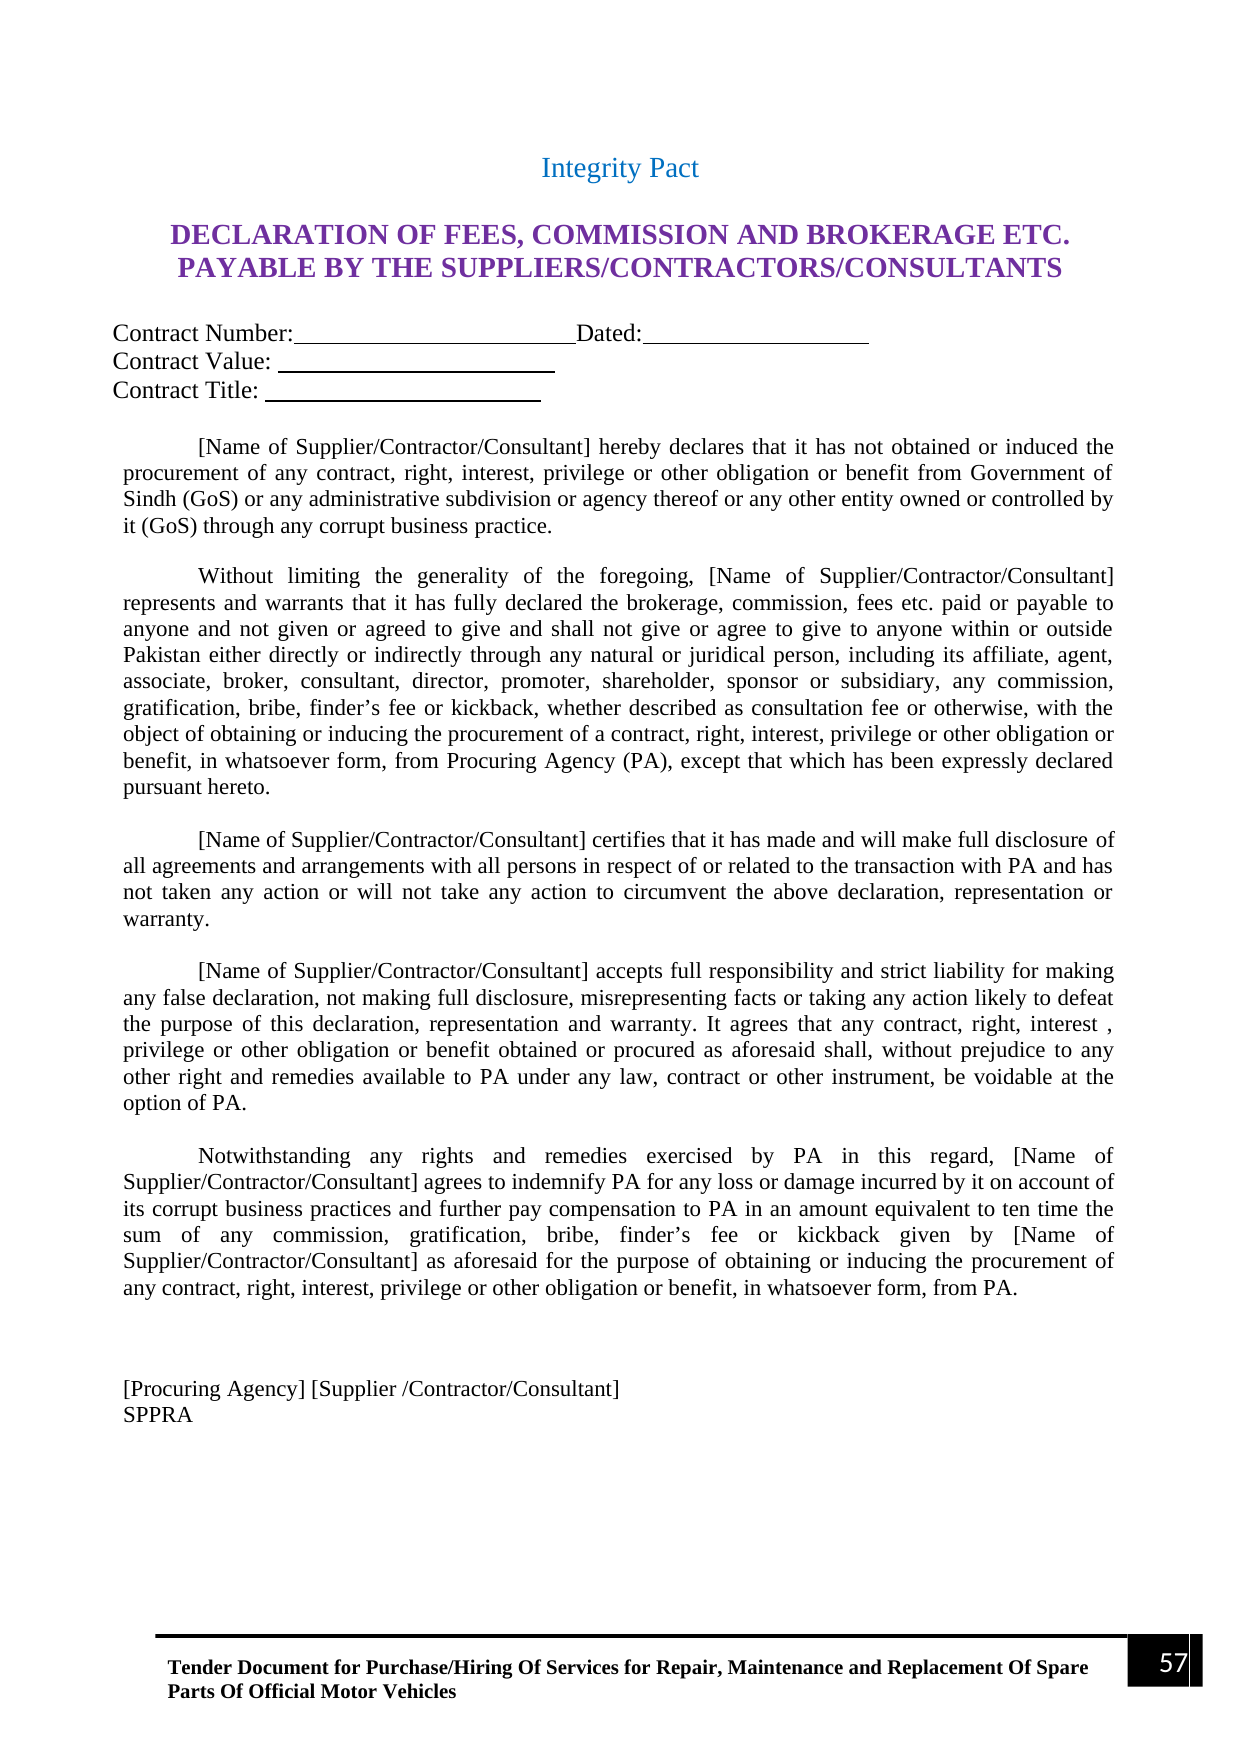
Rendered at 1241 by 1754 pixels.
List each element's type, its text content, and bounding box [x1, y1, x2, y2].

text Contract Number: Dated: [112, 318, 887, 346]
text DECLARATION OF FEES, COMMISSION AND BROKERAGE ETC. PAYABLE BY THE SUPPLIERS/CONTRACTORS/CONSULTANTS [112, 217, 1128, 284]
text [Procuring Agency] [Supplier /Contractor/Consultant] SPPRA [123, 1374, 692, 1427]
text [Name of Supplier/Contractor/Consultant] hereby declares that it has not obtained or induced the procurement of any contract, right, interest, privilege or other obligation or benefit from Government of Sindh (GoS) or any administrative subdivision or agency thereof or any other entity owned or controlled by it (GoS) through any corrupt business practice. [123, 433, 1115, 538]
text Notwithstanding any rights and remedies exercised by PA in this regard, [Name of Supplier/Contractor/Consultant] agrees to indemnify PA for any loss or damage incurred by it on account of its corrupt business practices and further pay compensation to PA in an amount equivalent to ten time the sum of any commission, gratification, bribe, finder’s fee or kickback given by [Name of Supplier/Contractor/Consultant] as aforesaid for the purpose of obtaining or inducing the procurement of any contract, right, interest, privilege or other obligation or benefit, in whatsoever form, from PA. [123, 1142, 1116, 1300]
text Without limiting the generality of the foregoing, [Name of Supplier/Contractor/Consultant] represents and warrants that it has fully declared the brokerage, commission, fees etc. paid or payable to anyone and not given or agreed to give and shall not give or agree to give to anyone within or outside Pakistan either directly or indirectly through any natural or juridical person, including its affiliate, agent, associate, broker, consultant, director, promoter, shareholder, sponsor or subsidiary, any commission, gratification, bribe, finder’s fee or kickback, whether described as consultation fee or otherwise, with the object of obtaining or inducing the procurement of a contract, right, interest, privilege or other obligation or benefit, in whatsoever form, from Procuring Agency (PA), except that which has been expressly declared pursuant hereto. [123, 562, 1115, 799]
text Contract Value: [112, 346, 887, 375]
text [Name of Supplier/Contractor/Consultant] accepts full responsibility and strict liability for making any false declaration, not making full disclosure, misrepresenting facts or taking any action likely to defeat the purpose of this declaration, representation and warranty. It agrees that any contract, right, interest , privilege or other obligation or benefit obtained or procured as aforesaid shall, without prejudice to any other right and remedies available to PA under any law, contract or other instrument, be voidable at the option of PA. [123, 957, 1116, 1116]
text [Name of Supplier/Contractor/Consultant] certifies that it has made and will make full disclosure of all agreements and arrangements with all persons in respect of or related to the transaction with PA and has not taken any action or will not take any action to circumvent the above declaration, representation or warranty. [123, 826, 1115, 931]
text Contract Title: [112, 375, 1128, 404]
text Integrity Pact [112, 150, 1128, 183]
